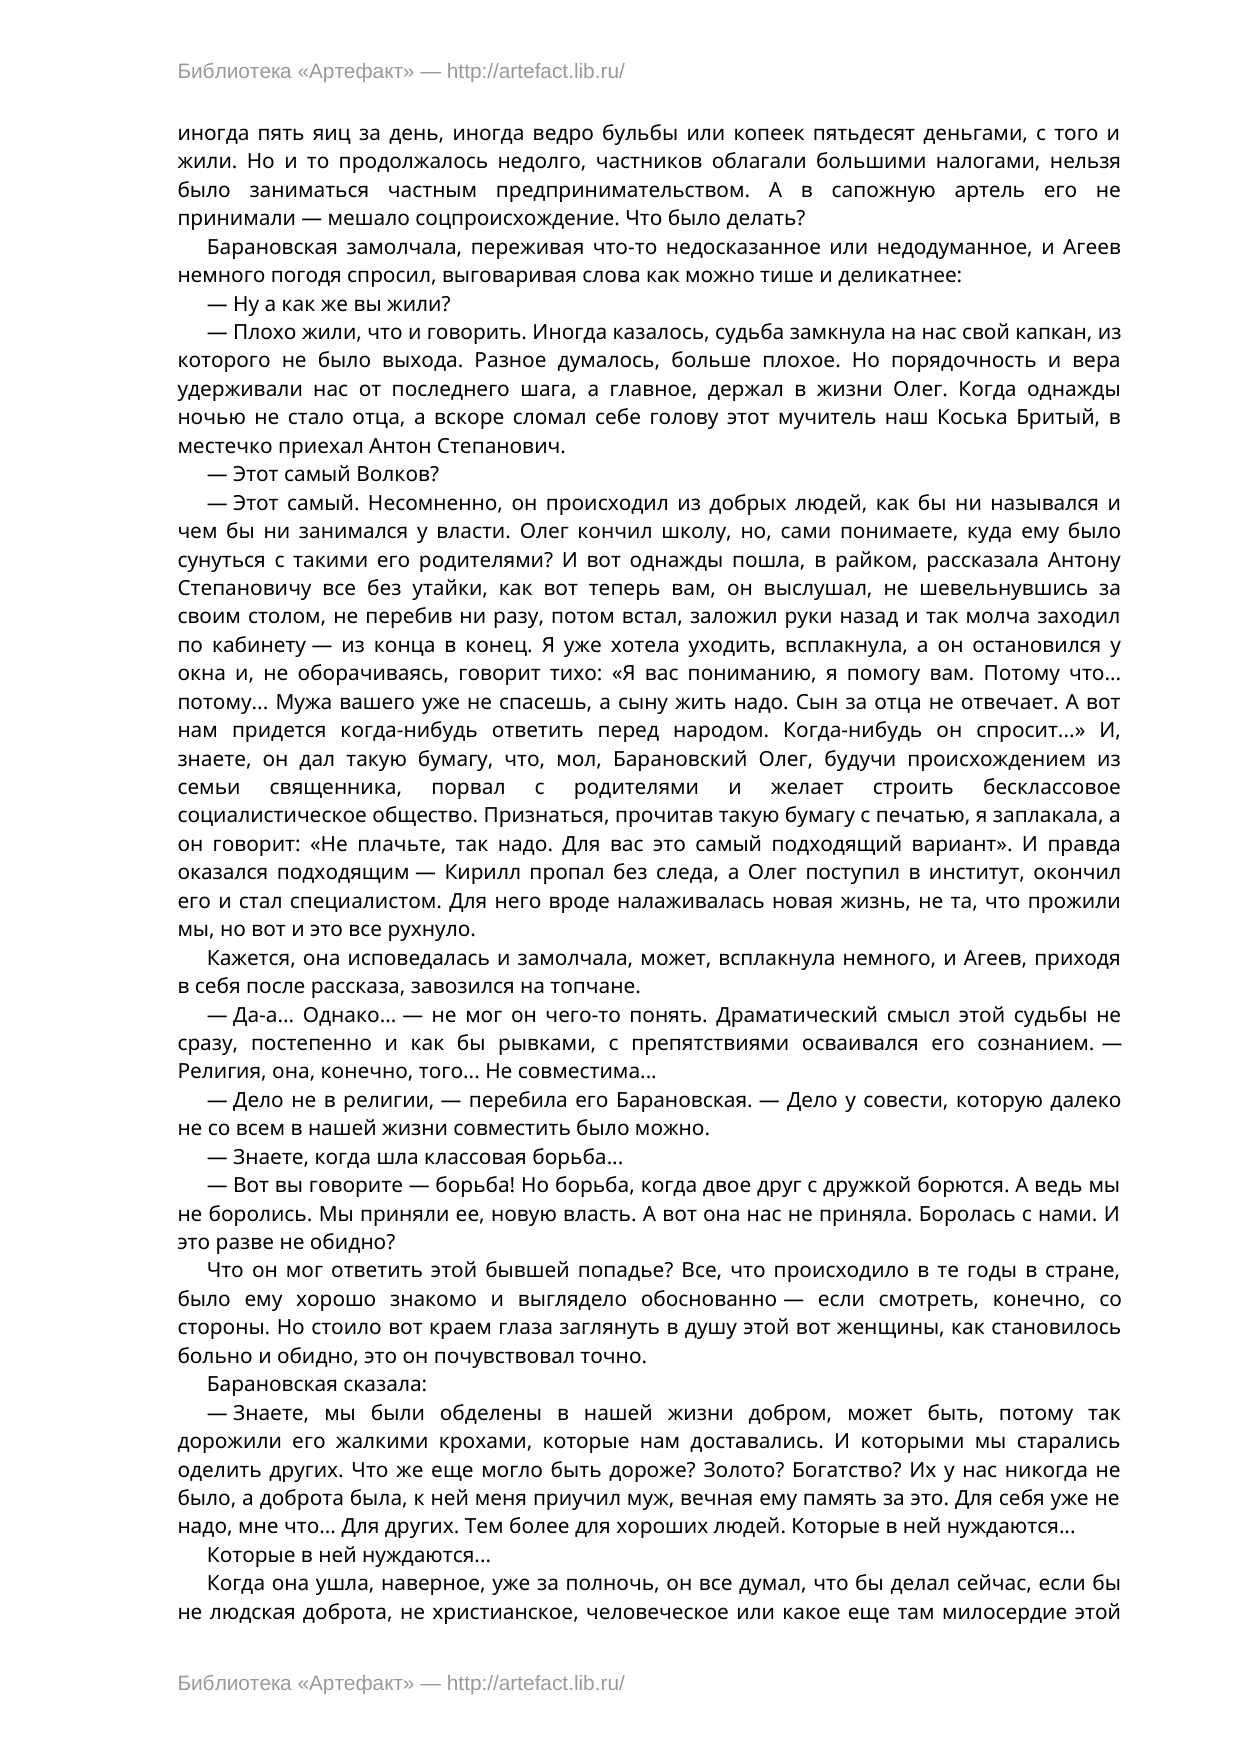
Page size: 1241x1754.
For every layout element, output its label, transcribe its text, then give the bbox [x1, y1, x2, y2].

text — Плохо жили, что и говорить. Иногда казалось, судьба замкнула на нас свой капкан, из которого не было выхода. Разное думалось, больше плохое. Но порядочность и вера удерживали нас от последнего шага, а главное, держал в жизни Олег. Когда однажды ночью не стало отца, а вскоре сломал себе голову этот мучитель наш Коська Бритый, в местечко приехал Антон Степанович. [177, 317, 1122, 459]
text — Вот вы говорите — борьба! Но борьба, когда двое друг с дружкой борются. А ведь мы не боролись. Мы приняли ее, новую власть. А вот она нас не приняла. Боролась с нами. И это разве не обидно? [177, 1170, 1122, 1256]
text Которые в ней нуждаются... [177, 1540, 1122, 1568]
text — Знаете, мы были обделены в нашей жизни добром, может быть, потому так дорожили его жалкими крохами, которые нам доставались. И которыми мы старались оделить других. Что же еще могло быть дороже? Золото? Богатство? Их у нас никогда не было, а доброта была, к ней меня приучил муж, вечная ему память за это. Для себя уже не надо, мне что... Для других. Тем более для хороших людей. Которые в ней нуждаются... [177, 1398, 1122, 1540]
text — Да-а... Однако... — не мог он чего-то понять. Драматический смысл этой судьбы не сразу, постепенно и как бы рывками, с препятствиями осваивался его сознанием. — Религия, она, конечно, того... Не совместима... [177, 1000, 1122, 1085]
text — Знаете, когда шла классовая борьба... [177, 1142, 1122, 1170]
text Кажется, она исповедалась и замолчала, может, всплакнула немного, и Агеев, приходя в себя после рассказа, завозился на топчане. [177, 943, 1122, 1000]
text — Этот самый. Несомненно, он происходил из добрых людей, как бы ни назывался и чем бы ни занимался у власти. Олег кончил школу, но, сами понимаете, куда ему было сунуться с такими его родителями? И вот однажды пошла, в райком, рассказала Антону Степановичу все без утайки, как вот теперь вам, он выслушал, не шевельнувшись за своим столом, не перебив ни разу, потом встал, заложил руки назад и так молча заходил по кабинету — из конца в конец. Я уже хотела уходить, всплакнула, а он остановился у окна и, не оборачиваясь, говорит тихо: «Я вас пониманию, я помогу вам. Потому что... потому... Мужа вашего уже не спасешь, а сыну жить надо. Сын за отца не отвечает. А вот нам придется когда-нибудь ответить перед народом. Когда-нибудь он спросит...» И, знаете, он дал такую бумагу, что, мол, Барановский Олег, будучи происхождением из семьи священника, порвал с родителями и желает строить бесклассовое социалистическое общество. Признаться, прочитав такую бумагу с печатью, я заплакала, а он говорит: «Не плачьте, так надо. Для вас это самый подходящий вариант». И правда оказался подходящим — Кирилл пропал без следа, а Олег поступил в институт, окончил его и стал специалистом. Для него вроде налаживалась новая жизнь, не та, что прожили мы, но вот и это все рухнуло. [177, 488, 1122, 943]
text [177, 118, 1122, 232]
text — Ну а как же вы жили? [177, 289, 1122, 317]
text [177, 1568, 1122, 1625]
text Барановская замолчала, переживая что-то недосказанное или недодуманное, и Агеев немного погодя спросил, выговаривая слова как можно тише и деликатнее: [177, 232, 1122, 289]
text — Этот самый Волков? [177, 459, 1122, 488]
text Что он мог ответить этой бывшей попадье? Все, что происходило в те годы в стране, было ему хорошо знакомо и выглядело обоснованно — если смотреть, конечно, со стороны. Но стоило вот краем глаза заглянуть в душу этой вот женщины, как становилось больно и обидно, это он почувствовал точно. [177, 1256, 1122, 1369]
text — Дело не в религии, — перебила его Барановская. — Дело у совести, которую далеко не со всем в нашей жизни совместить было можно. [177, 1085, 1122, 1142]
text Барановская сказала: [177, 1369, 1122, 1398]
